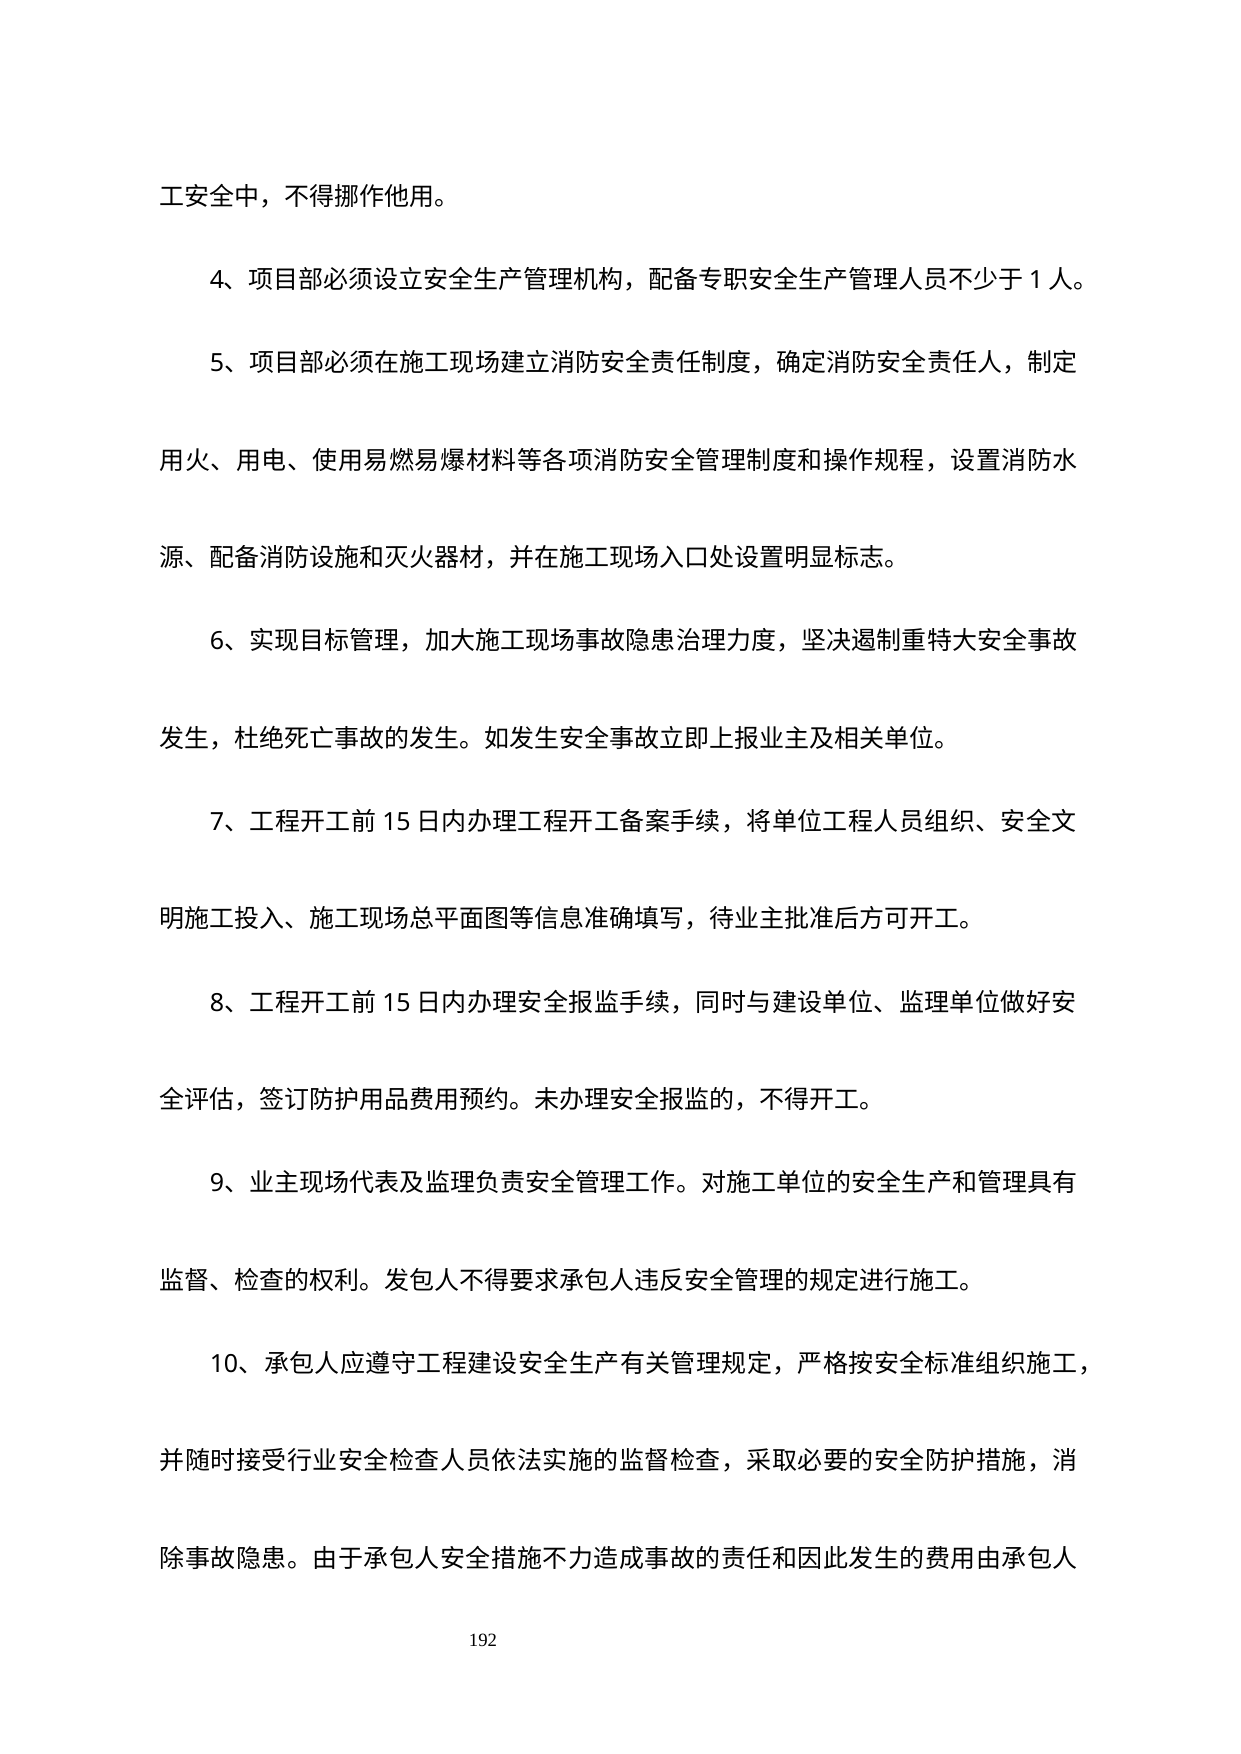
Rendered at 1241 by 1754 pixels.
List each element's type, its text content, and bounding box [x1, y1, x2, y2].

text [159, 1329, 1078, 1589]
text 5、项目部必须在施工现场建立消防安全责任制度，确定消防安全责任人，制定用火、用电、使用易燃易爆材料等各项消防安全管理制度和操作规程，设置消防水源、配备消防设施和灭火器材，并在施工现场入口处设置明显标志。 [159, 328, 1078, 588]
text 6、实现目标管理，加大施工现场事故隐患治理力度，坚决遏制重特大安全事故发生，杜绝死亡事故的发生。如发生安全事故立即上报业主及相关单位。 [159, 606, 1078, 769]
text 4、项目部必须设立安全生产管理机构，配备专职安全生产管理人员不少于1人。 [159, 245, 1078, 310]
text 8、工程开工前15日内办理安全报监手续，同时与建设单位、监理单位做好安全评估，签订防护用品费用预约。未办理安全报监的，不得开工。 [159, 968, 1078, 1130]
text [159, 162, 1078, 227]
text 7、工程开工前15日内办理工程开工备案手续，将单位工程人员组织、安全文明施工投入、施工现场总平面图等信息准确填写，待业主批准后方可开工。 [159, 787, 1078, 949]
text 9、业主现场代表及监理负责安全管理工作。对施工单位的安全生产和管理具有监督、检查的权利。发包人不得要求承包人违反安全管理的规定进行施工。 [159, 1148, 1078, 1311]
